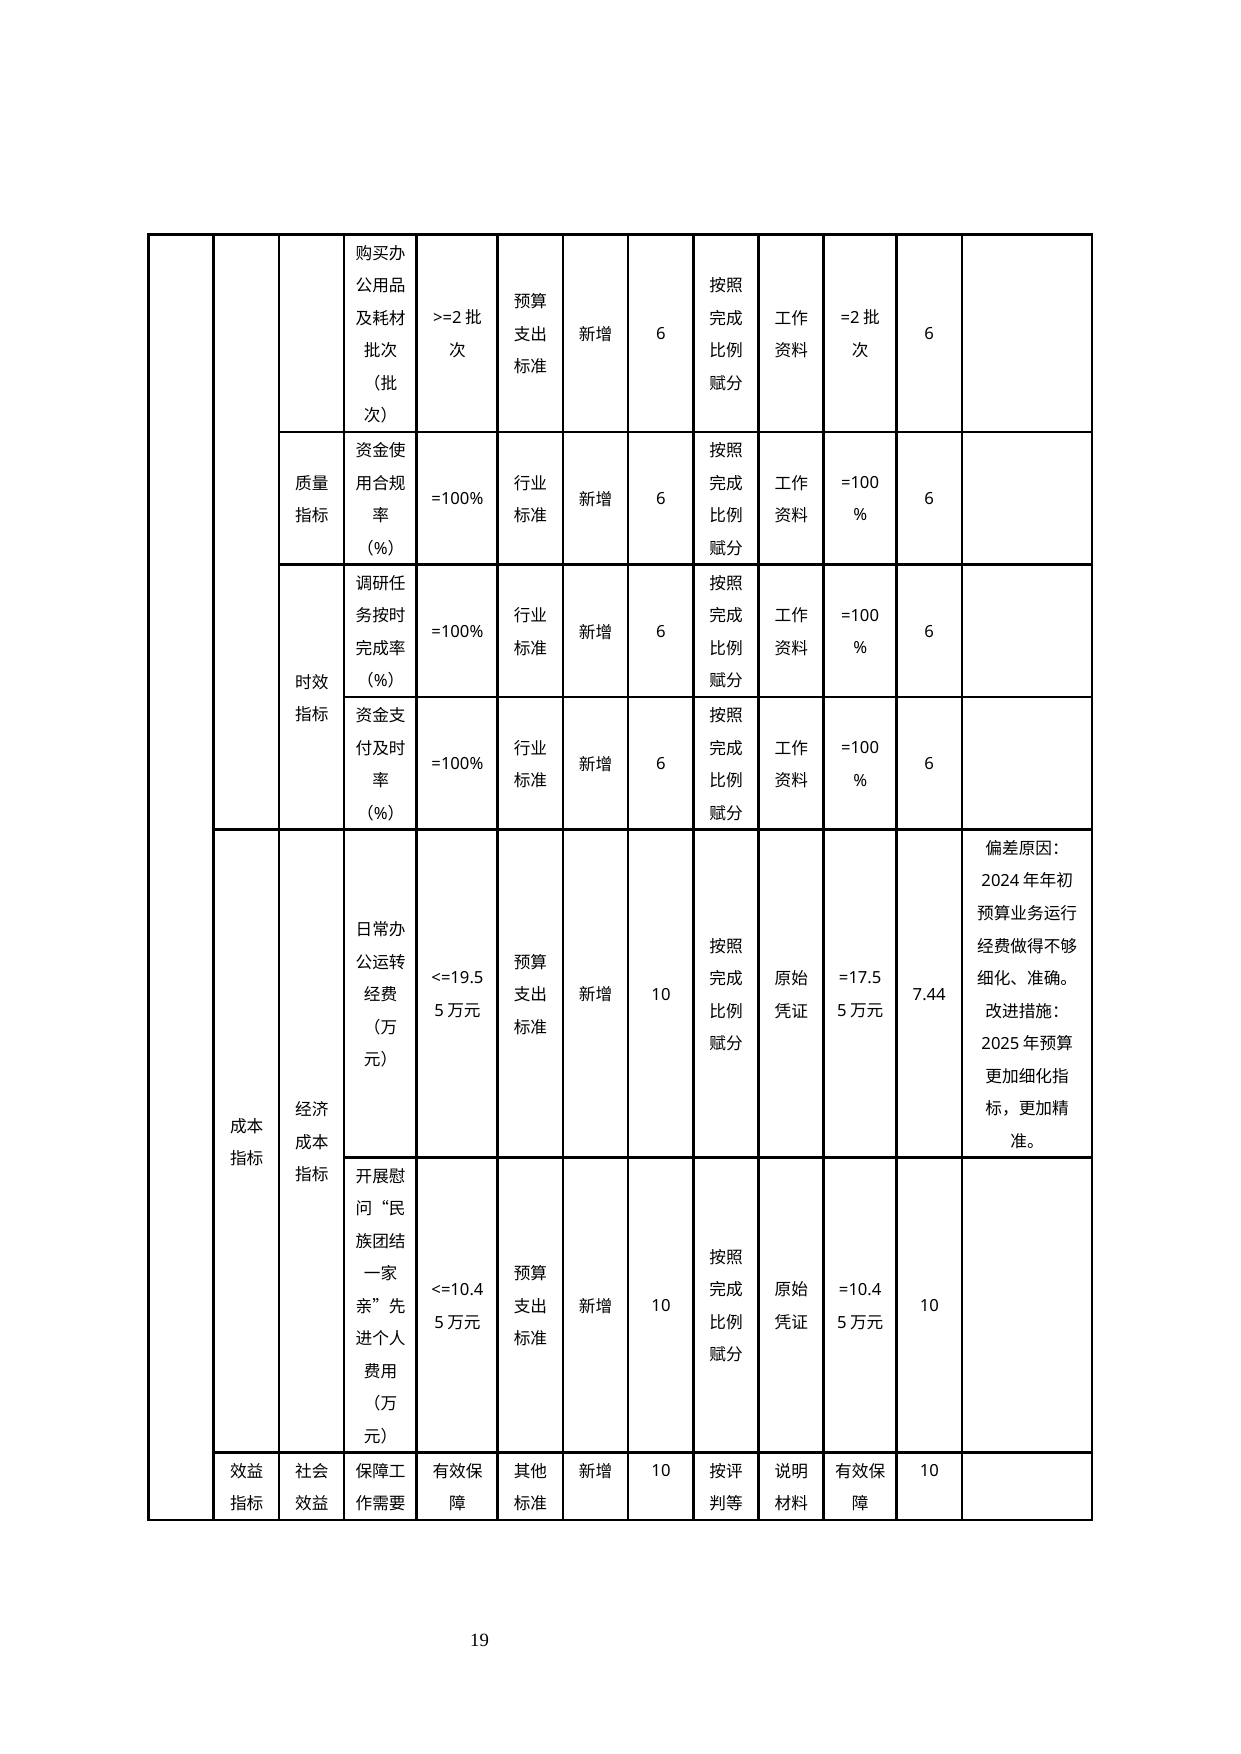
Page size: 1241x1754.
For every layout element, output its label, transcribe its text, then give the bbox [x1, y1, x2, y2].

table_cell 日常办公运转经费（万元） [345, 831, 415, 1156]
table_cell 按照完成比例赋分 [695, 566, 757, 696]
table_cell 调研任务按时完成率（%） [345, 566, 415, 696]
table_cell 新增 [564, 236, 627, 431]
table_cell >=2批次 [418, 236, 496, 431]
table_cell 新增 [564, 698, 627, 828]
table_cell 效益指标 [215, 1454, 278, 1519]
table_cell 资金支付及时率（%） [345, 698, 415, 828]
table_cell 购买办公用品及耗材批次（批次） [345, 236, 415, 431]
table_cell 10 [898, 1159, 961, 1451]
table_cell 6 [629, 566, 692, 696]
table_cell 按评判等级赋分 [695, 1454, 757, 1519]
table_cell 成本指标 [215, 831, 278, 1451]
table_cell 新增 [564, 1159, 627, 1451]
table_cell 新增 [564, 566, 627, 696]
table_cell 7.44 [898, 831, 961, 1156]
table_cell 按照完成比例赋分 [695, 831, 757, 1156]
table_cell [963, 236, 1091, 431]
table_cell 资金使用合规率（%） [345, 433, 415, 563]
table_cell 10 [629, 1454, 692, 1519]
table_cell =100% [825, 433, 895, 563]
table_cell 质量指标 [280, 433, 343, 563]
table_cell 新增 [564, 433, 627, 563]
table_cell 原始凭证 [760, 1159, 822, 1451]
table_cell 10 [629, 831, 692, 1156]
table_cell 预算支出标准 [499, 236, 562, 431]
table_cell 按照完成比例赋分 [695, 1159, 757, 1451]
table_cell =100% [825, 698, 895, 828]
table_cell 6 [898, 433, 961, 563]
table_cell 6 [898, 236, 961, 431]
table_cell 工作资料 [760, 698, 822, 828]
table_cell =100% [825, 566, 895, 696]
table_cell =17.55万元 [825, 831, 895, 1156]
table_cell 预算支出标准 [499, 1159, 562, 1451]
table_cell 社会效益指标 [280, 1454, 343, 1519]
table_cell <=19.55万元 [418, 831, 496, 1156]
table_cell =10.45万元 [825, 1159, 895, 1451]
table_cell 其他标准 [499, 1454, 562, 1519]
table_cell 偏差原因：2024年年初预算业务运行经费做得不够细化、准确。改进措施：2025年预算更加细化指标，更加精准。 [963, 831, 1091, 1156]
table_cell 原始凭证 [760, 831, 822, 1156]
table_cell 新增 [564, 831, 627, 1156]
table_cell 保障工作需要促进民族团结一家亲 [345, 1454, 415, 1519]
table_cell 按照完成比例赋分 [695, 433, 757, 563]
table_cell =100% [418, 433, 496, 563]
table_cell 新增 [564, 1454, 627, 1519]
table_cell 时效指标 [280, 566, 343, 828]
table_cell <=10.45万元 [418, 1159, 496, 1451]
table_cell =100% [418, 698, 496, 828]
table_cell 6 [629, 433, 692, 563]
table_cell 有效保障 [418, 1454, 496, 1519]
table_cell 10 [898, 1454, 961, 1519]
table_cell [963, 1454, 1091, 1519]
table_cell 预算支出标准 [499, 831, 562, 1156]
table_cell 行业标准 [499, 566, 562, 696]
table_cell 工作资料 [760, 236, 822, 431]
table_cell 说明材料 [760, 1454, 822, 1519]
table_cell 6 [629, 698, 692, 828]
table_cell 工作资料 [760, 566, 822, 696]
table_cell 6 [898, 566, 961, 696]
table_cell 6 [629, 236, 692, 431]
table_cell 行业标准 [499, 698, 562, 828]
table_cell 开展慰问“民族团结一家亲”先进个人费用（万元） [345, 1159, 415, 1451]
table_cell =2批次 [825, 236, 895, 431]
table_cell 按照完成比例赋分 [695, 698, 757, 828]
table_cell 有效保障 [825, 1454, 895, 1519]
table_cell =100% [418, 566, 496, 696]
table_cell [963, 698, 1091, 828]
table_cell [963, 1159, 1091, 1451]
table_cell 10 [629, 1159, 692, 1451]
table_cell 经济成本指标 [280, 831, 343, 1451]
table_cell 6 [898, 698, 961, 828]
table_cell [963, 433, 1091, 563]
table_cell [963, 566, 1091, 696]
table_cell 工作资料 [760, 433, 822, 563]
table_cell 按照完成比例赋分 [695, 236, 757, 431]
table_cell 行业标准 [499, 433, 562, 563]
